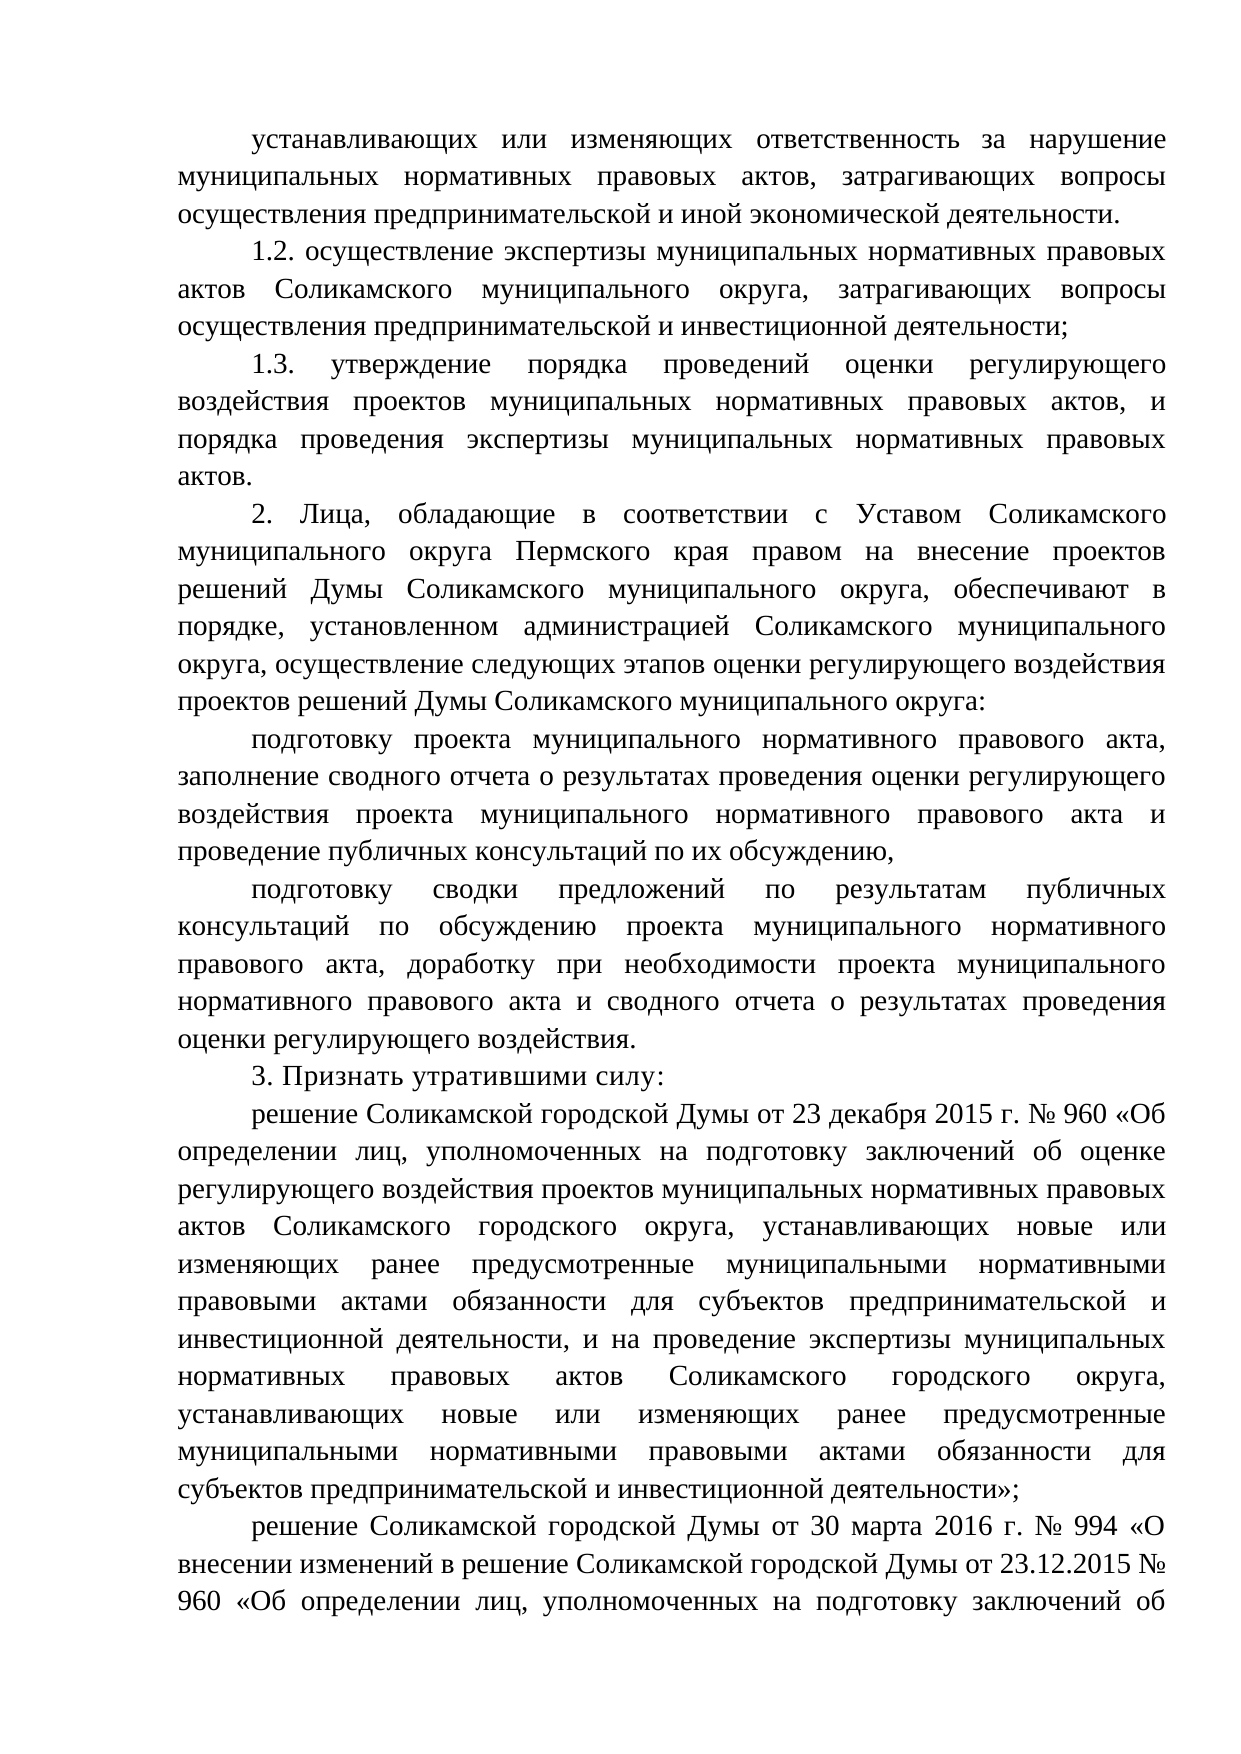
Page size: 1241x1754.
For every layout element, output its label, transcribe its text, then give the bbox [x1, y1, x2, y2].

text подготовку сводки предложений по результатам публичных консультаций по обсуждению проекта муниципального нормативного правового акта, доработку при необходимости проекта муниципального нормативного правового акта и сводного отчета о результатах проведения оценки регулирующего воздействия. [177, 868, 1167, 1056]
text 1.3. утверждение порядка проведений оценки регулирующего воздействия проектов муниципальных нормативных правовых актов, и порядка проведения экспертизы муниципальных нормативных правовых актов. [177, 343, 1167, 493]
text 3. Признать утратившими силу: [177, 1056, 1167, 1093]
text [177, 1506, 1167, 1618]
text решение Соликамской городской Думы от 23 декабря 2015 г. № 960 «Об определении лиц, уполномоченных на подготовку заключений об оценке регулирующего воздействия проектов муниципальных нормативных правовых актов Соликамского городского округа, устанавливающих новые или изменяющих ранее предусмотренные муниципальными нормативными правовыми актами обязанности для субъектов предпринимательской и инвестиционной деятельности, и на проведение экспертизы муниципальных нормативных правовых актов Соликамского городского округа, устанавливающих новые или изменяющих ранее предусмотренные муниципальными нормативными правовыми актами обязанности для субъектов предпринимательской и инвестиционной деятельности»; [177, 1093, 1167, 1506]
text 1.2. осуществление экспертизы муниципальных нормативных правовых актов Соликамского муниципального округа, затрагивающих вопросы осуществления предпринимательской и инвестиционной деятельности; [177, 231, 1167, 343]
text устанавливающих или изменяющих ответственность за нарушение муниципальных нормативных правовых актов, затрагивающих вопросы осуществления предпринимательской и иной экономической деятельности. [177, 118, 1167, 231]
text подготовку проекта муниципального нормативного правового акта, заполнение сводного отчета о результатах проведения оценки регулирующего воздействия проекта муниципального нормативного правового акта и проведение публичных консультаций по их обсуждению, [177, 718, 1167, 868]
text 2. Лица, обладающие в соответствии с Уставом Соликамского муниципального округа Пермского края правом на внесение проектов решений Думы Соликамского муниципального округа, обеспечивают в порядке, установленном администрацией Соликамского муниципального округа, осуществление следующих этапов оценки регулирующего воздействия проектов решений Думы Соликамского муниципального округа: [177, 493, 1167, 718]
